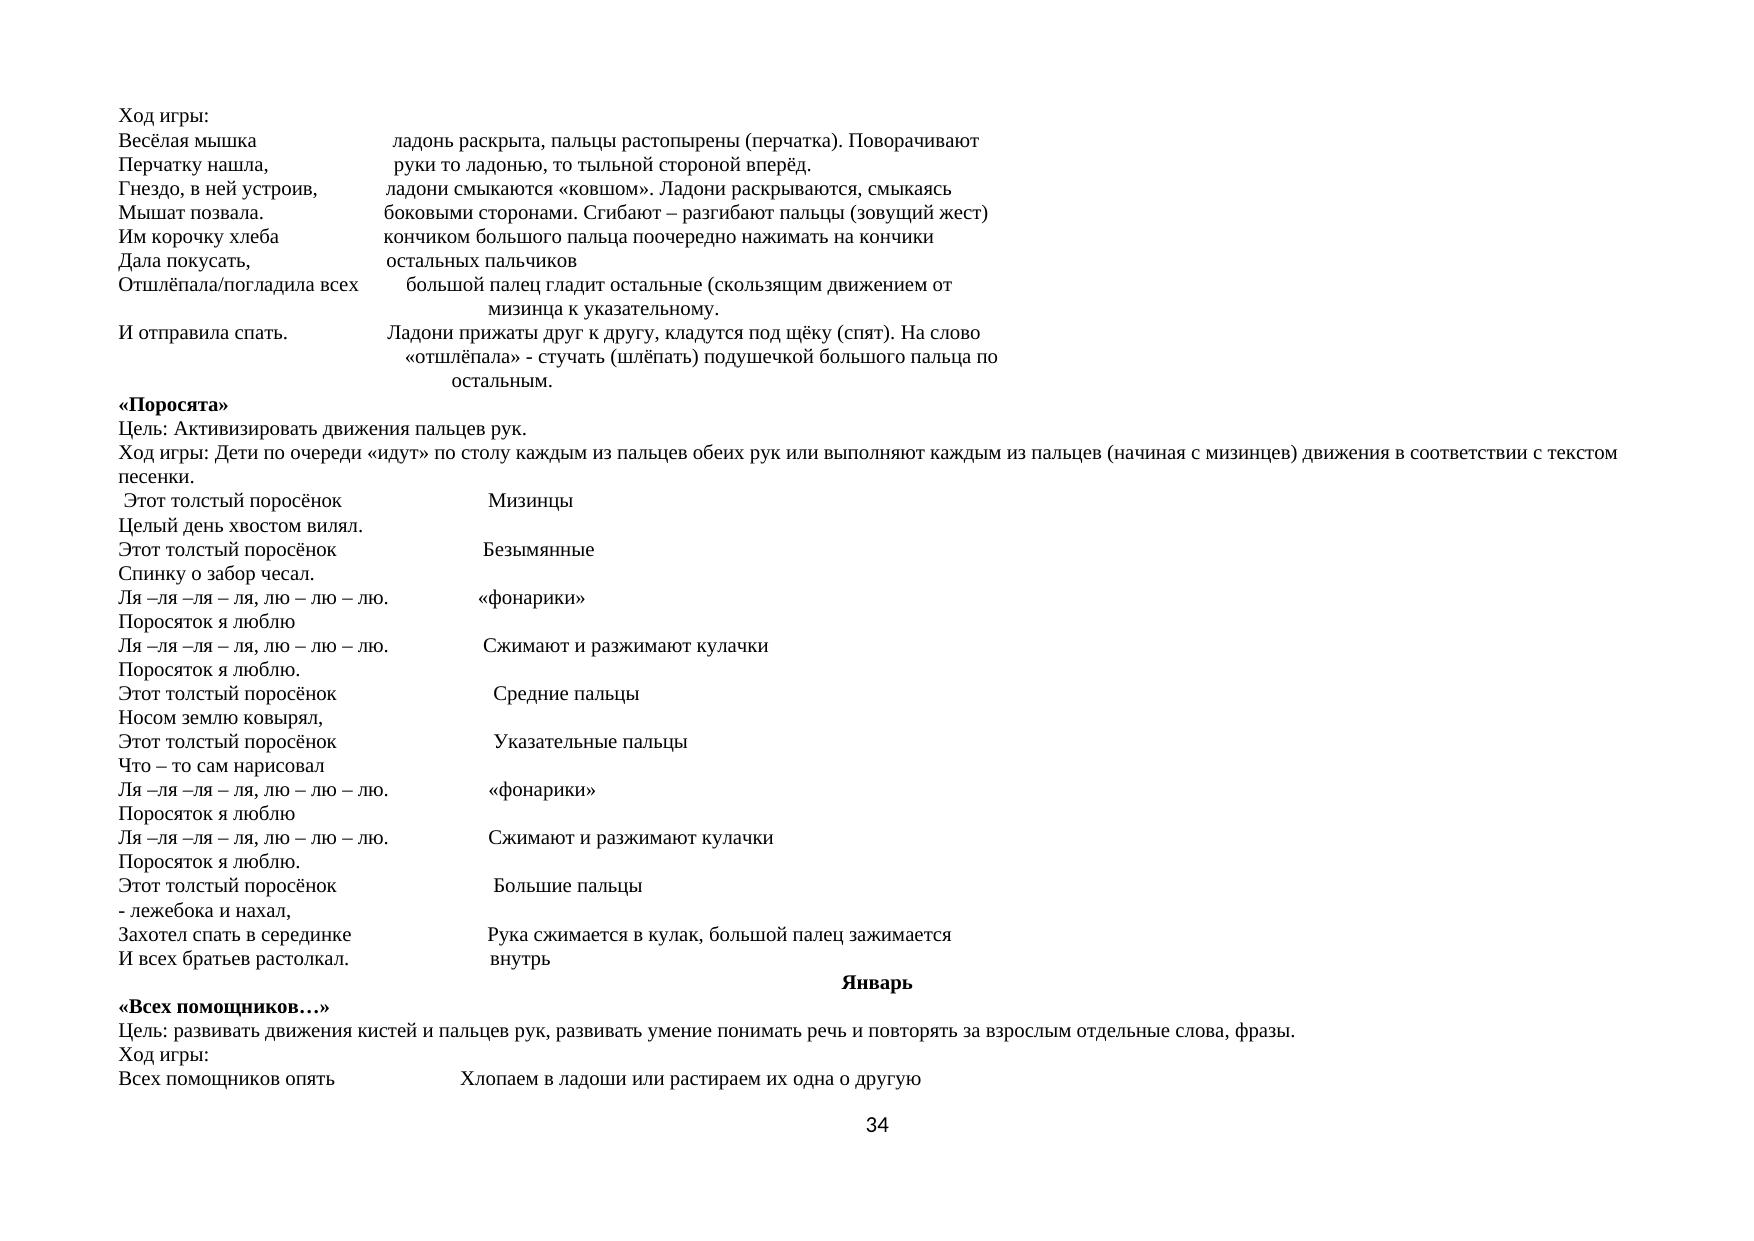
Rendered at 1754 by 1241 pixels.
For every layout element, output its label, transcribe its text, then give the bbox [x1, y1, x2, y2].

text Этот толстый поросёнок Средние пальцы [118, 681, 1636, 705]
text Что – то сам нарисовал [118, 753, 1636, 777]
text И отправила спать. Ладони прижаты друг к другу, кладутся под щёку (спят). На слово [118, 320, 1636, 344]
text Ход игры: [118, 1042, 1636, 1066]
text Цель: Активизировать движения пальцев рук. [118, 416, 1636, 440]
text Весёлая мышка ладонь раскрыта, пальцы растопырены (перчатка). Поворачивают [118, 127, 1636, 152]
text - лежебока и нахал, [118, 897, 1636, 922]
text И всех братьев растолкал. внутрь [118, 946, 1636, 970]
text «Поросята» [118, 392, 1636, 416]
text Гнездо, в ней устроив, ладони смыкаются «ковшом». Ладони раскрываются, смыкаясь [118, 176, 1636, 200]
text Ля –ля –ля – ля, лю – лю – лю. Сжимают и разжимают кулачки [118, 633, 1636, 657]
text Поросяток я люблю. [118, 657, 1636, 681]
text Ход игры: [118, 103, 1636, 127]
text Поросяток я люблю [118, 801, 1636, 825]
text Дала покусать, остальных пальчиков [118, 248, 1636, 272]
text Им корочку хлеба кончиком большого пальца поочередно нажимать на кончики [118, 224, 1636, 248]
text Поросяток я люблю [118, 609, 1636, 633]
text Целый день хвостом вилял. [118, 512, 1636, 537]
text мизинца к указательному. [118, 296, 1636, 320]
text Ход игры: Дети по очереди «идут» по столу каждым из пальцев обеих рук или выполняют каждым из пальцев (начиная с мизинцев) движения в соответствии с текстом песенки. [118, 440, 1636, 488]
text Спинку о забор чесал. [118, 561, 1636, 585]
text Этот толстый поросёнок Указательные пальцы [118, 729, 1636, 753]
text Отшлёпала/погладила всех большой палец гладит остальные (скользящим движением от [118, 272, 1636, 296]
text остальным. [118, 368, 1636, 392]
text Этот толстый поросёнок Мизинцы [118, 488, 1636, 512]
text «Всех помощников…» [118, 994, 1636, 1018]
text Цель: развивать движения кистей и пальцев рук, развивать умение понимать речь и повторять за взрослым отдельные слова, фразы. [118, 1018, 1636, 1042]
text Этот толстый поросёнок Безымянные [118, 537, 1636, 561]
text Мышат позвала. боковыми сторонами. Сгибают – разгибают пальцы (зовущий жест) [118, 200, 1636, 224]
text Перчатку нашла, руки то ладонью, то тыльной стороной вперёд. [118, 152, 1636, 176]
text Январь [118, 970, 1636, 994]
text Ля –ля –ля – ля, лю – лю – лю. «фонарики» [118, 777, 1636, 801]
text Этот толстый поросёнок Большие пальцы [118, 873, 1636, 897]
text «отшлёпала» - стучать (шлёпать) подушечкой большого пальца по [118, 344, 1636, 368]
text Ля –ля –ля – ля, лю – лю – лю. «фонарики» [118, 585, 1636, 609]
text Носом землю ковырял, [118, 705, 1636, 729]
text Захотел спать в серединке Рука сжимается в кулак, большой палец зажимается [118, 922, 1636, 946]
text Поросяток я люблю. [118, 849, 1636, 873]
text Всех помощников опять Хлопаем в ладоши или растираем их одна о другую [118, 1066, 1636, 1090]
text Ля –ля –ля – ля, лю – лю – лю. Сжимают и разжимают кулачки [118, 825, 1636, 849]
